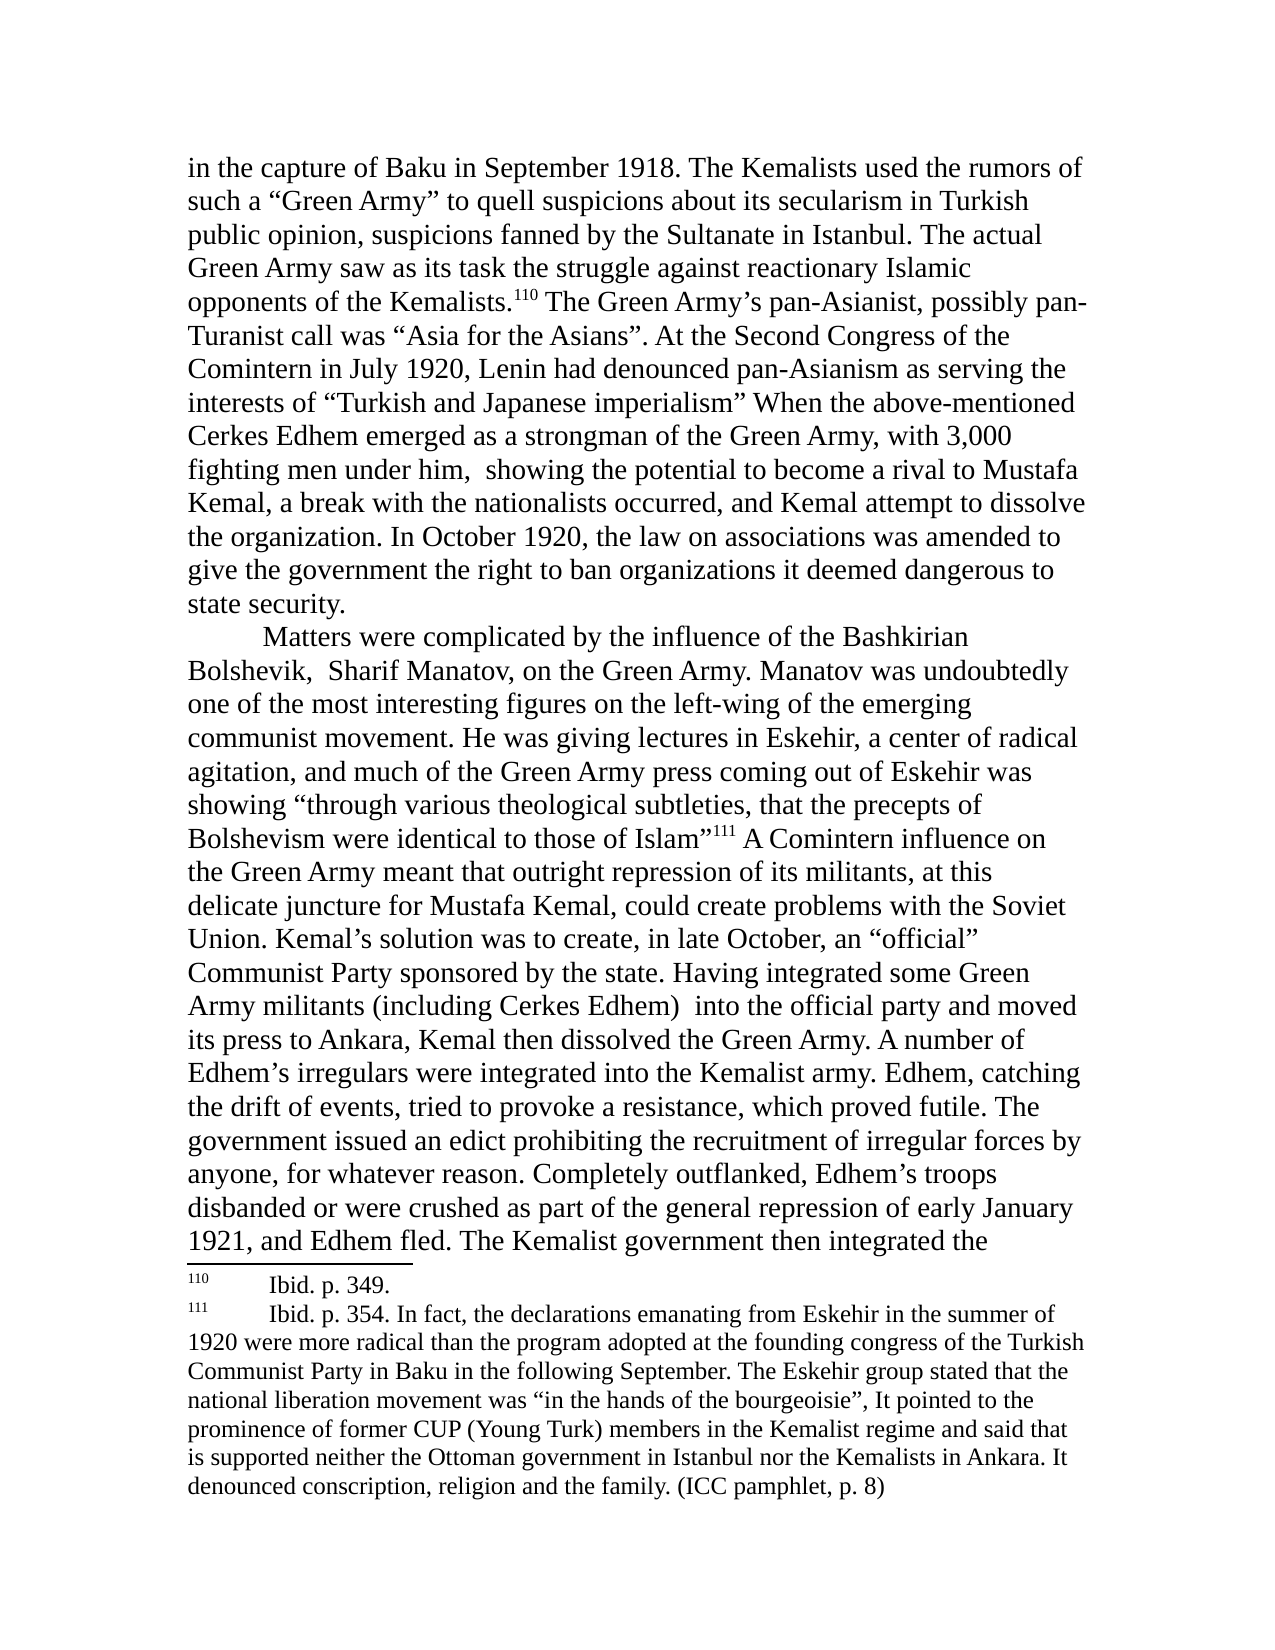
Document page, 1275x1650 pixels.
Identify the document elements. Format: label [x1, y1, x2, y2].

text [187, 150, 1087, 619]
text [187, 619, 1087, 1257]
